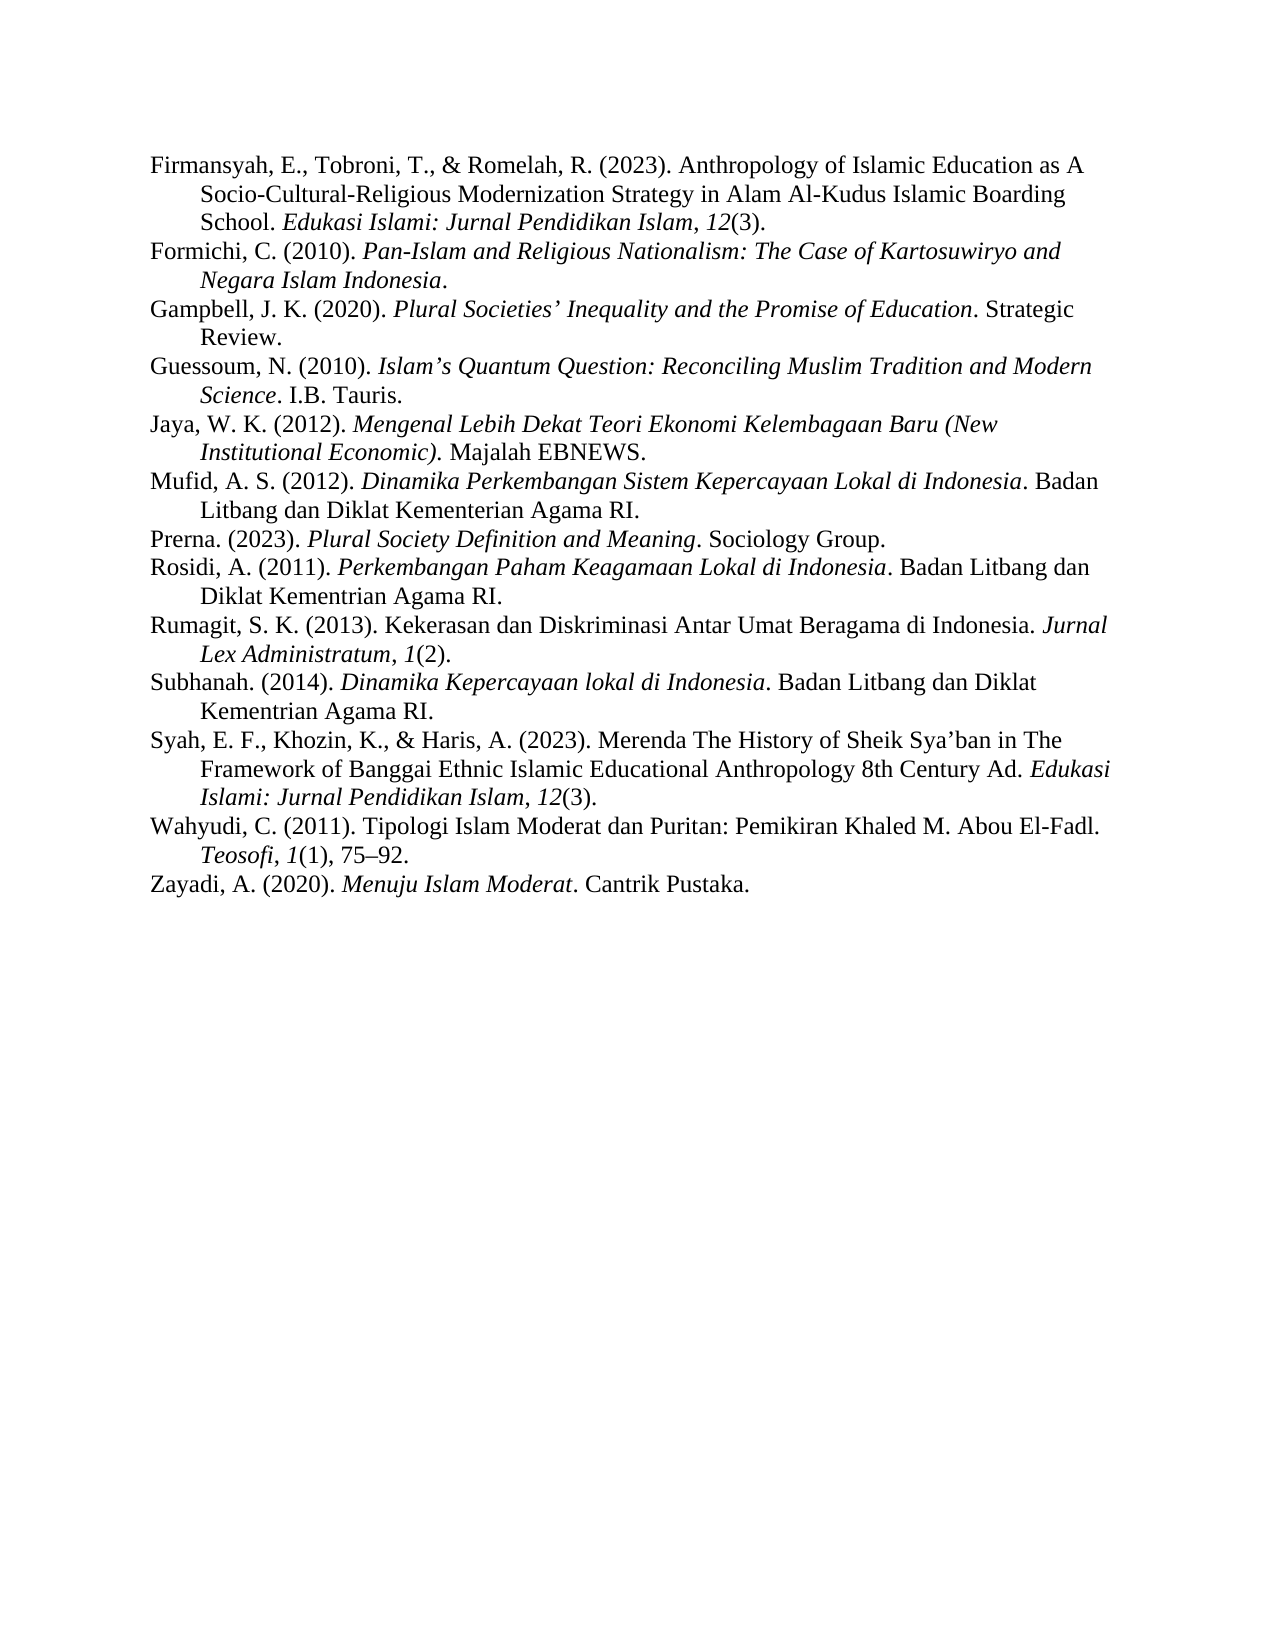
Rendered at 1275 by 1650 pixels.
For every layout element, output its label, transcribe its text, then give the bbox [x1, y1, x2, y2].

text Guessoum, N. (2010). Islam’s Quantum Question: Reconciling Muslim Tradition and Modern Science. I.B. Tauris. [150, 351, 1125, 409]
text Prerna. (2023). Plural Society Definition and Meaning. Sociology Group. [150, 524, 1125, 552]
text Rosidi, A. (2011). Perkembangan Paham Keagamaan Lokal di Indonesia. Badan Litbang dan Diklat Kementrian Agama RI. [150, 552, 1125, 610]
text Wahyudi, C. (2011). Tipologi Islam Moderat dan Puritan: Pemikiran Khaled M. Abou El-Fadl. Teosofi, 1(1), 75–92. [150, 811, 1125, 869]
text Jaya, W. K. (2012). Mengenal Lebih Dekat Teori Ekonomi Kelembagaan Baru (New Institutional Economic). Majalah EBNEWS. [150, 409, 1125, 466]
text Rumagit, S. K. (2013). Kekerasan dan Diskriminasi Antar Umat Beragama di Indonesia. Jurnal Lex Administratum, 1(2). [150, 610, 1125, 667]
text Syah, E. F., Khozin, K., & Haris, A. (2023). Merenda The History of Sheik Sya’ban in The Framework of Banggai Ethnic Islamic Educational Anthropology 8th Century Ad. Edukasi Islami: Jurnal Pendidikan Islam, 12(3). [150, 725, 1125, 811]
text Firmansyah, E., Tobroni, T., & Romelah, R. (2023). Anthropology of Islamic Education as A Socio-Cultural-Religious Modernization Strategy in Alam Al-Kudus Islamic Boarding School. Edukasi Islami: Jurnal Pendidikan Islam, 12(3). [150, 150, 1125, 236]
text Zayadi, A. (2020). Menuju Islam Moderat. Cantrik Pustaka. [150, 869, 1125, 897]
text Mufid, A. S. (2012). Dinamika Perkembangan Sistem Kepercayaan Lokal di Indonesia. Badan Litbang dan Diklat Kementerian Agama RI. [150, 466, 1125, 524]
text Subhanah. (2014). Dinamika Kepercayaan lokal di Indonesia. Badan Litbang dan Diklat Kementrian Agama RI. [150, 667, 1125, 725]
text Formichi, C. (2010). Pan-Islam and Religious Nationalism: The Case of Kartosuwiryo and Negara Islam Indonesia. [150, 236, 1125, 294]
text Gampbell, J. K. (2020). Plural Societies’ Inequality and the Promise of Education. Strategic Review. [150, 294, 1125, 351]
